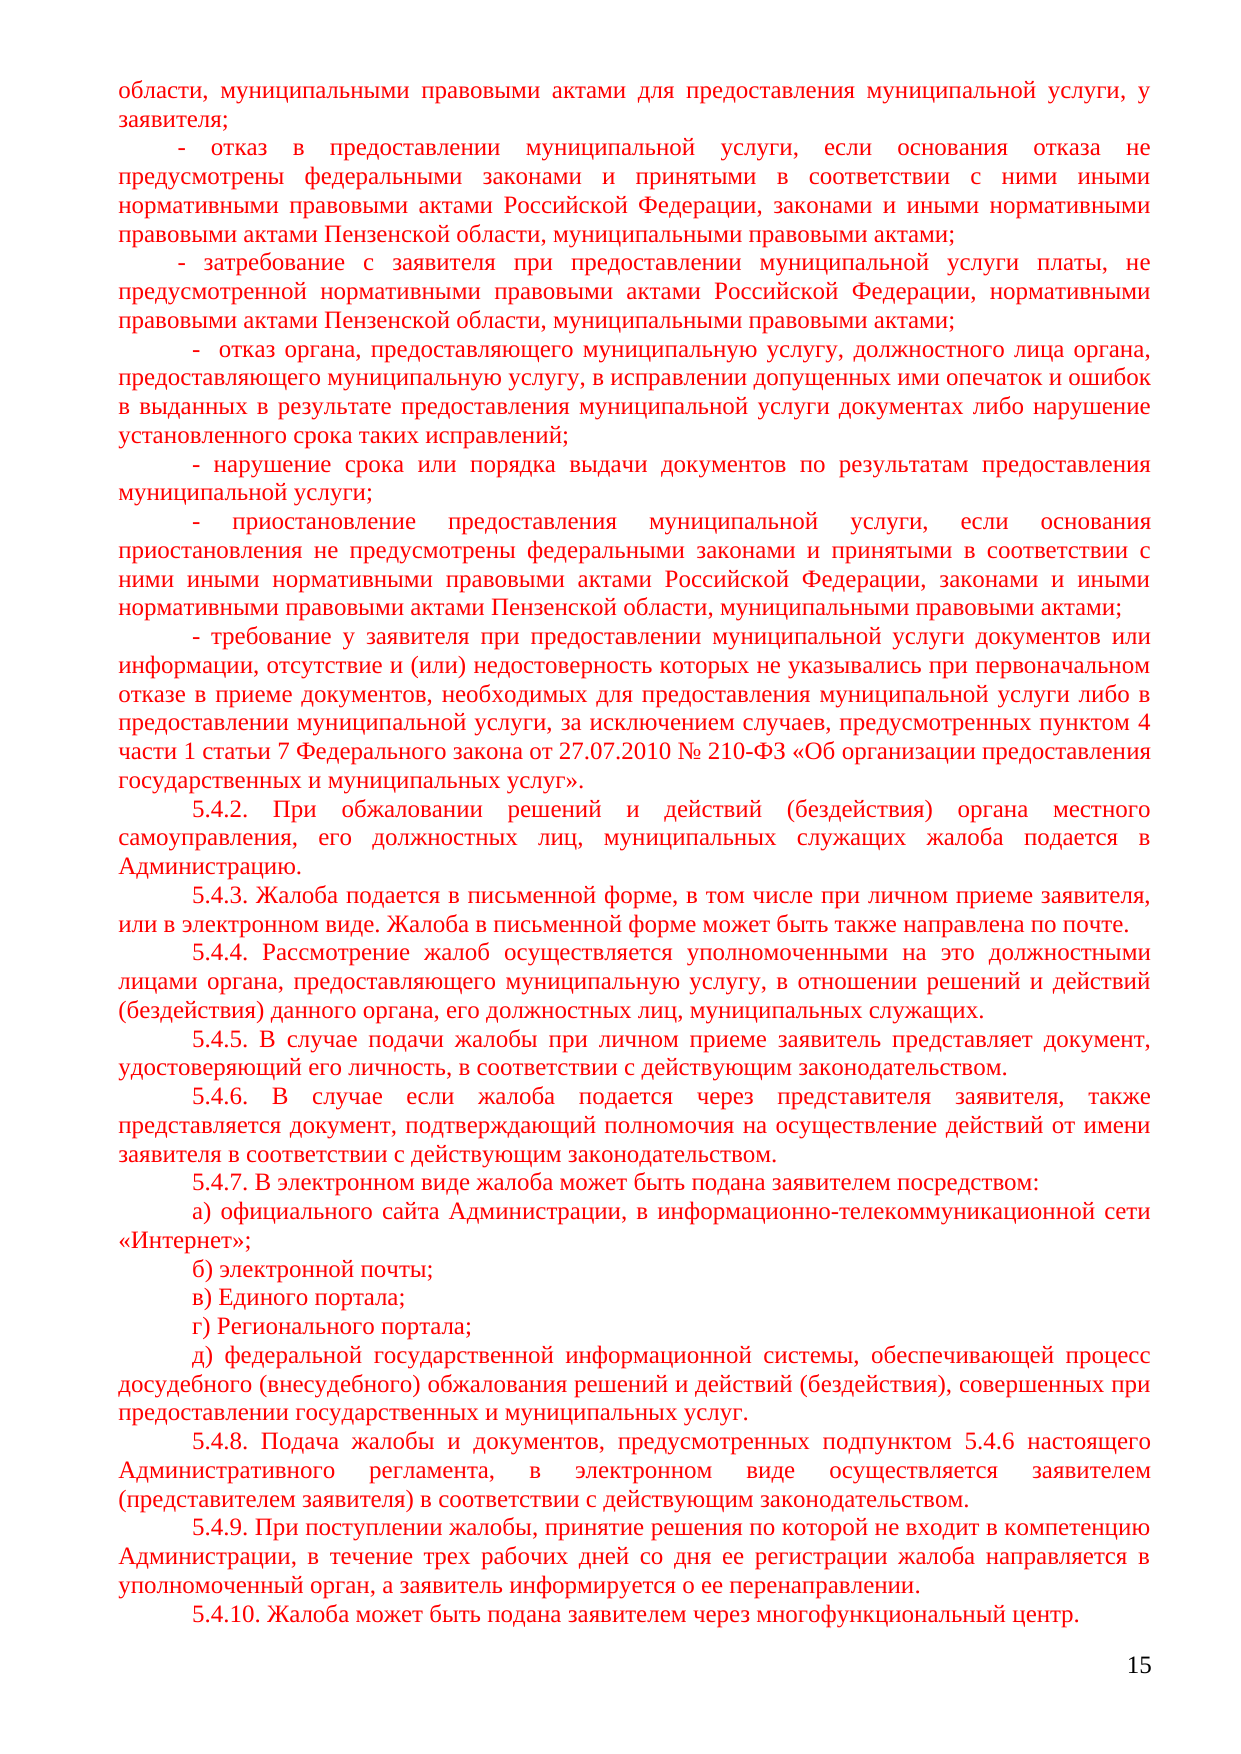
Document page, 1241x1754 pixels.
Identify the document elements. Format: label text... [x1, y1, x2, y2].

text в) Единого портала; [118, 1282, 1152, 1311]
text д) федеральной государственной информационной системы, обеспечивающей процесс досудебного (внесудебного) обжалования решений и действий (бездействия), совершенных при предоставлении государственных и муниципальных услуг. [118, 1340, 1152, 1426]
text 5.4.3. Жалоба подается в письменной форме, в том числе при личном приеме заявителя, или в электронном виде. Жалоба в письменной форме может быть также направлена по почте. [118, 880, 1152, 937]
text - требование у заявителя при предоставлении муниципальной услуги документов или информации, отсутствие и (или) недостоверность которых не указывались при первоначальном отказе в приеме документов, необходимых для предоставления муниципальной услуги либо в предоставлении муниципальной услуги, за исключением случаев, предусмотренных пунктом 4 части 1 статьи 7 Федерального закона от 27.07.2010 № 210-ФЗ «Об организации предоставления государственных и муниципальных услуг». [118, 621, 1152, 794]
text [118, 75, 1152, 132]
text - отказ в предоставлении муниципальной услуги, если основания отказа не предусмотрены федеральными законами и принятыми в соответствии с ними иными нормативными правовыми актами Российской Федерации, законами и иными нормативными правовыми актами Пензенской области, муниципальными правовыми актами; [118, 132, 1152, 247]
text 5.4.4. Рассмотрение жалоб осуществляется уполномоченными на это должностными лицами органа, предоставляющего муниципальную услугу, в отношении решений и действий (бездействия) данного органа, его должностных лиц, муниципальных служащих. [118, 937, 1152, 1024]
text - приостановление предоставления муниципальной услуги, если основания приостановления не предусмотрены федеральными законами и принятыми в соответствии с ними иными нормативными правовыми актами Российской Федерации, законами и иными нормативными правовыми актами Пензенской области, муниципальными правовыми актами; [118, 506, 1152, 621]
text - отказ органа, предоставляющего муниципальную услугу, должностного лица органа, предоставляющего муниципальную услугу, в исправлении допущенных ими опечаток и ошибок в выданных в результате предоставления муниципальной услуги документах либо нарушение установленного срока таких исправлений; [118, 334, 1152, 449]
text 5.4.6. В случае если жалоба подается через представителя заявителя, также представляется документ, подтверждающий полномочия на осуществление действий от имени заявителя в соответствии с действующим законодательством. [118, 1081, 1152, 1167]
text 5.4.2. При обжаловании решений и действий (бездействия) органа местного самоуправления, его должностных лиц, муниципальных служащих жалоба подается в Администрацию. [118, 794, 1152, 880]
text 5.4.5. В случае подачи жалобы при личном приеме заявитель представляет документ, удостоверяющий его личность, в соответствии с действующим законодательством. [118, 1024, 1152, 1081]
text б) электронной почты; [118, 1254, 1152, 1282]
text а) официального сайта Администрации, в информационно-телекоммуникационной сети «Интернет»; [118, 1196, 1152, 1254]
text - затребование с заявителя при предоставлении муниципальной услуги платы, не предусмотренной нормативными правовыми актами Российской Федерации, нормативными правовыми актами Пензенской области, муниципальными правовыми актами; [118, 247, 1152, 334]
text 5.4.9. При поступлении жалобы, принятие решения по которой не входит в компетенцию Администрации, в течение трех рабочих дней со дня ее регистрации жалоба направляется в уполномоченный орган, а заявитель информируется о ее перенаправлении. [118, 1512, 1152, 1599]
text 5.4.10. Жалоба может быть подана заявителем через многофункциональный центр. [118, 1599, 1152, 1627]
text 5.4.7. В электронном виде жалоба может быть подана заявителем посредством: [118, 1167, 1152, 1196]
text 5.4.8. Подача жалобы и документов, предусмотренных подпунктом 5.4.6 настоящего Административного регламента, в электронном виде осуществляется заявителем (представителем заявителя) в соответствии с действующим законодательством. [118, 1426, 1152, 1512]
text - нарушение срока или порядка выдачи документов по результатам предоставления муниципальной услуги; [118, 449, 1152, 506]
text г) Регионального портала; [118, 1311, 1152, 1340]
